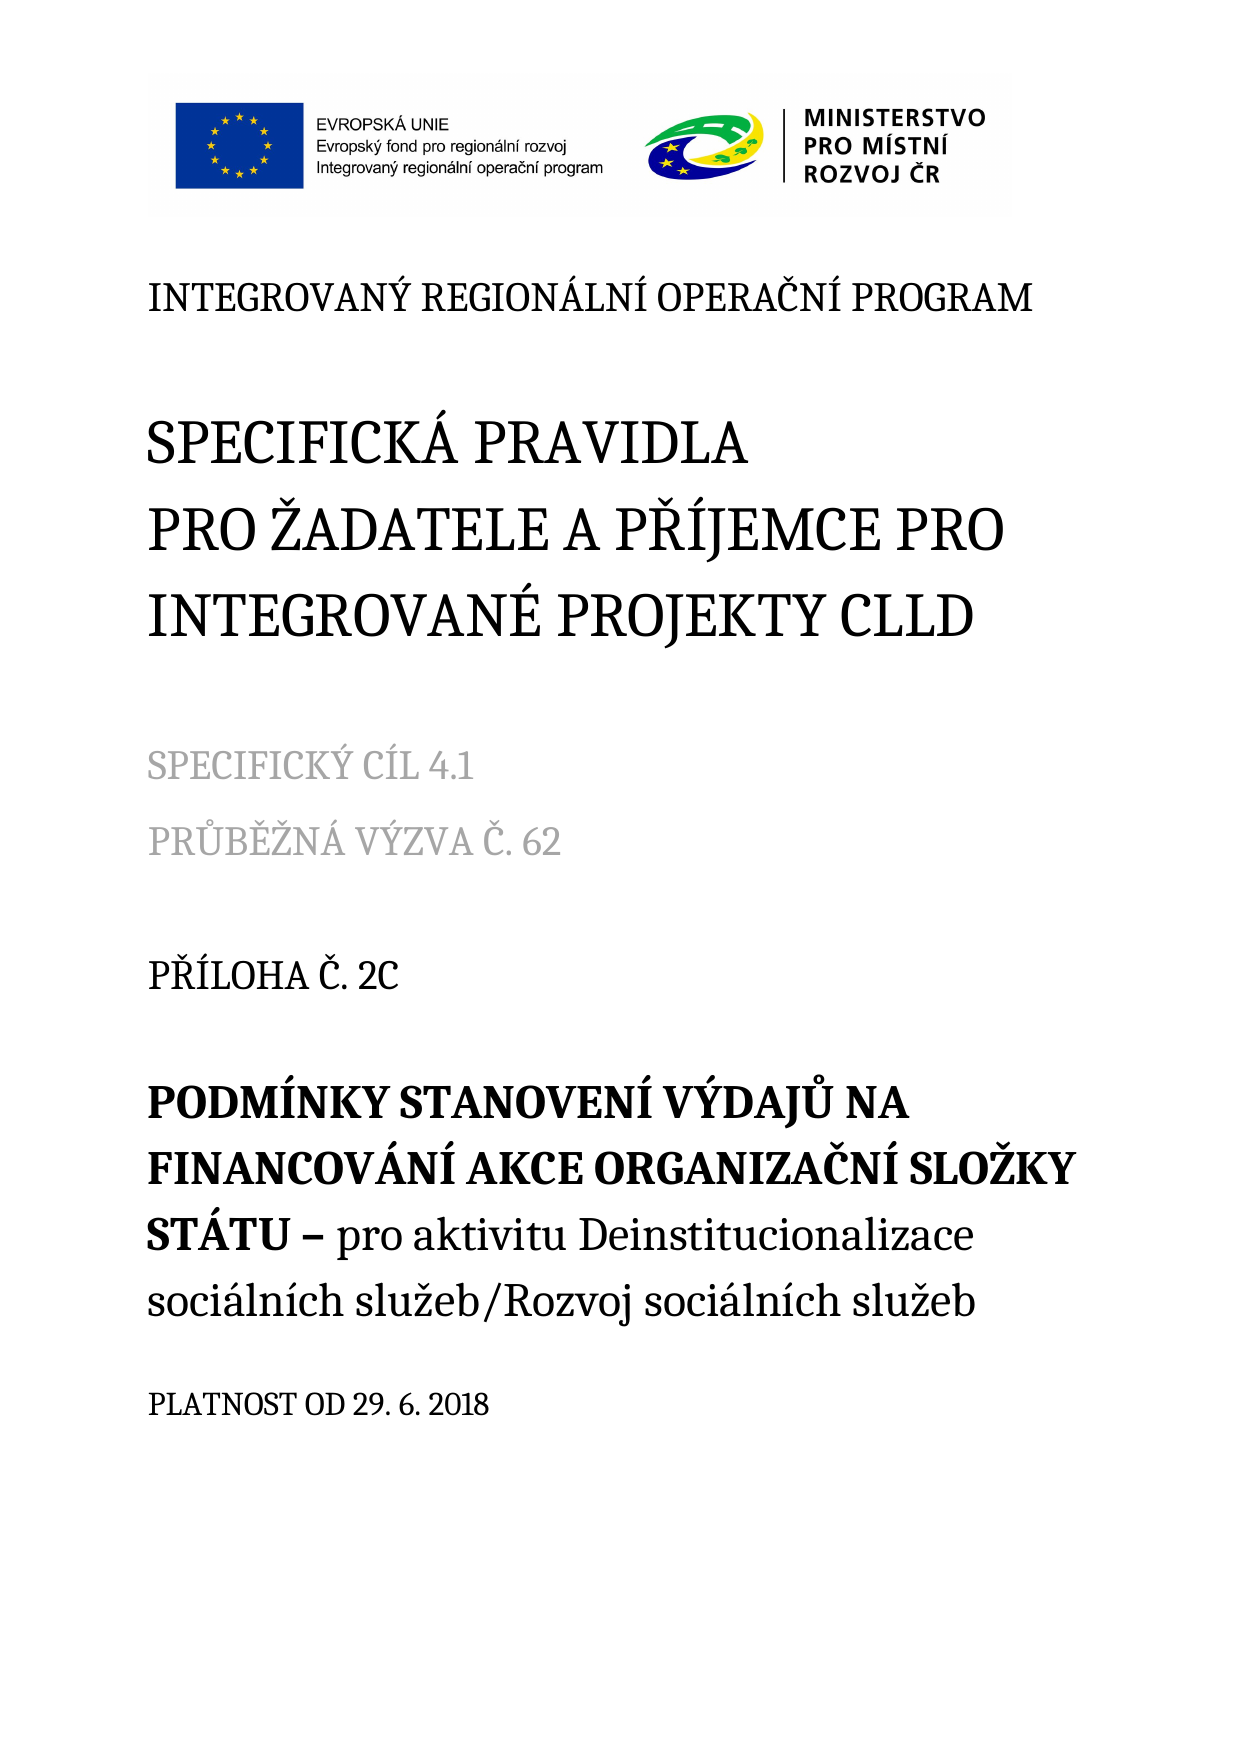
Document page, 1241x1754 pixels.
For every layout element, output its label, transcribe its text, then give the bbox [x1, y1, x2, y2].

text pLATNOST OD 29. 6. 2018 [148, 1385, 1092, 1424]
text SPECIFICKÁ PRAVIDLA [148, 408, 1092, 479]
picture [147, 73, 1013, 217]
text PŘÍLOHA Č. 2C [148, 952, 1092, 999]
text INTEGROVANÝ REGIONÁLNÍ OPERAČNÍ PROGRAM [148, 274, 1092, 322]
text SPECIFICKÝ CÍL 4.1 [148, 742, 1092, 790]
text PRO ŽADATELE A PŘÍJEMCE pro integrované projekty CLLD [148, 494, 1092, 652]
text Podmínky stanovení výdajů na financování akce organizační složky státu – pro aktivitu Deinstitucionalizace sociálních služeb/Rozvoj sociálních služeb [148, 1075, 1092, 1328]
text průběžná výzva č. 62 [148, 818, 1092, 866]
